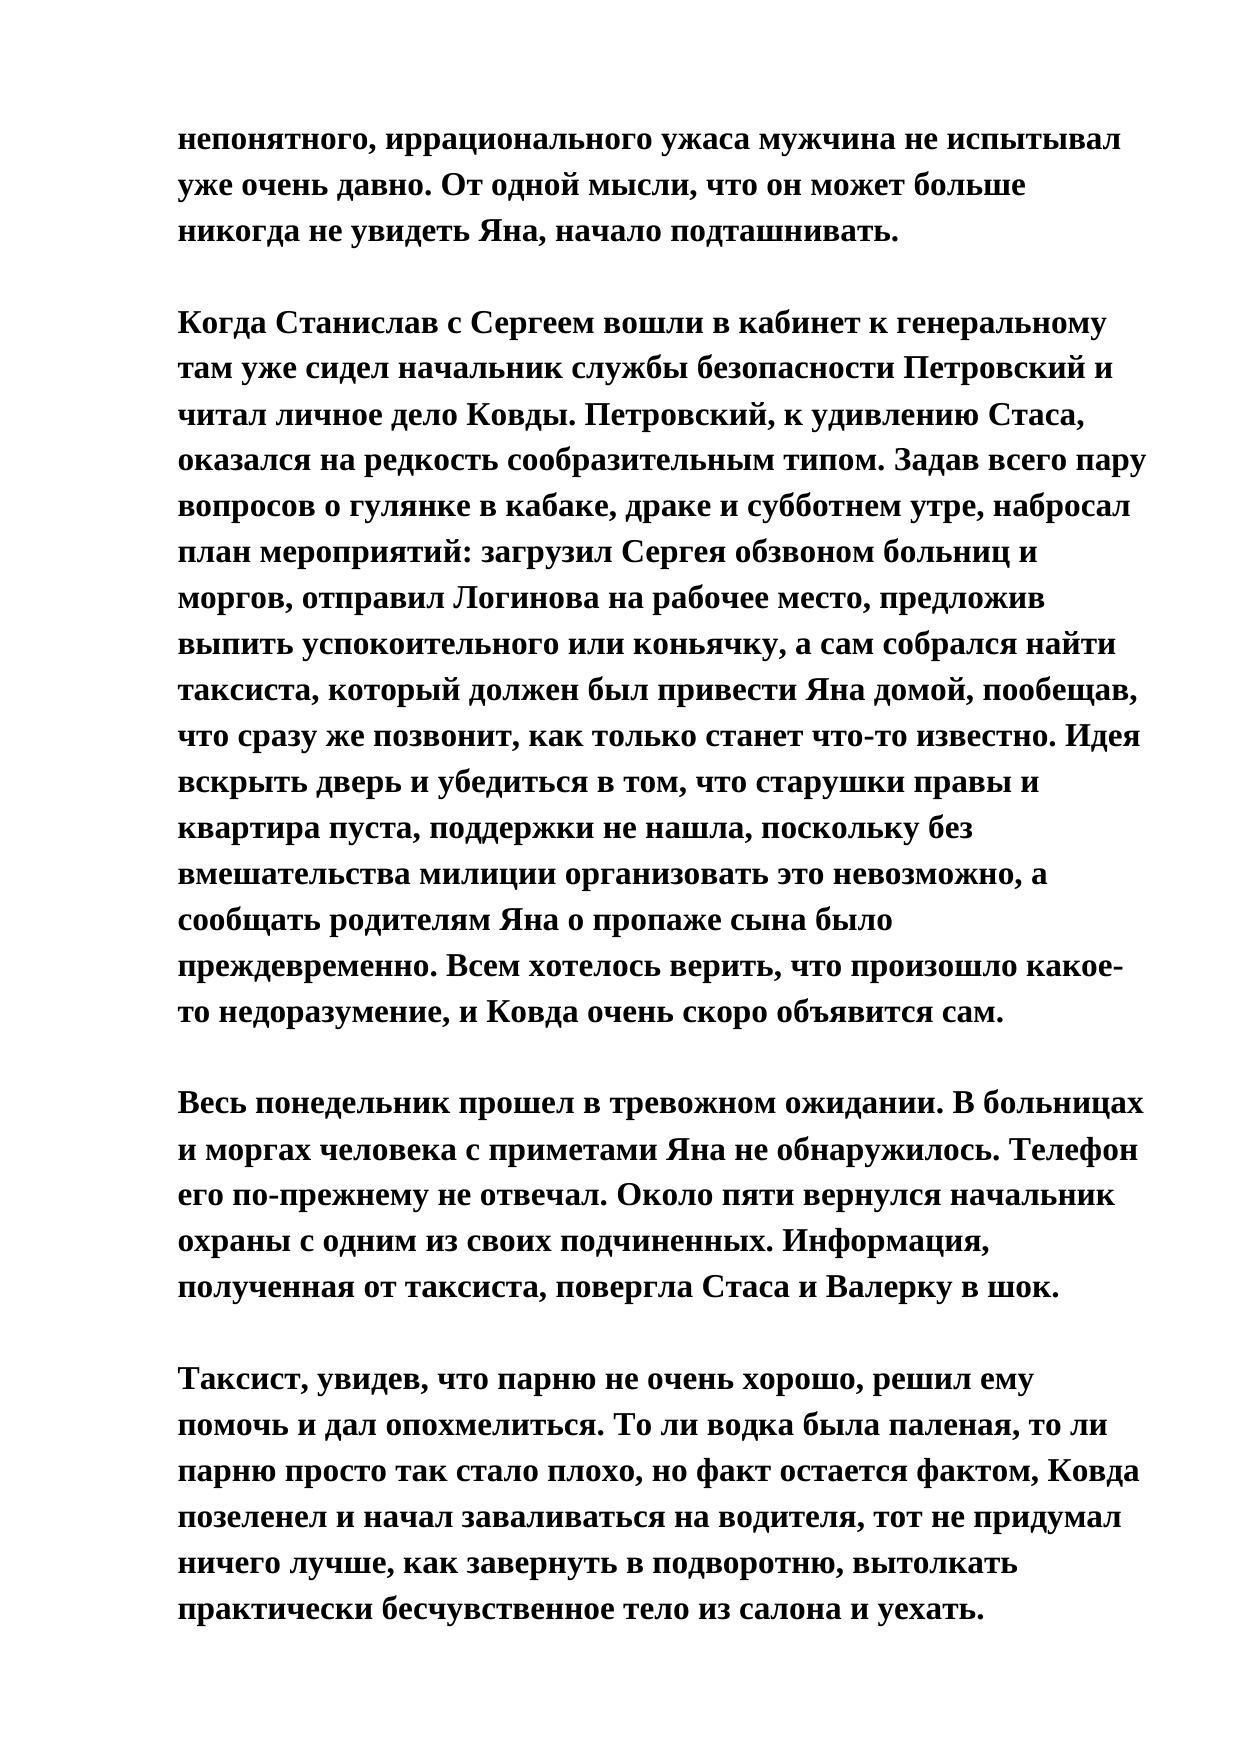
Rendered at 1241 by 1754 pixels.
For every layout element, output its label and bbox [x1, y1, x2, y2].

text [177, 118, 1152, 1626]
